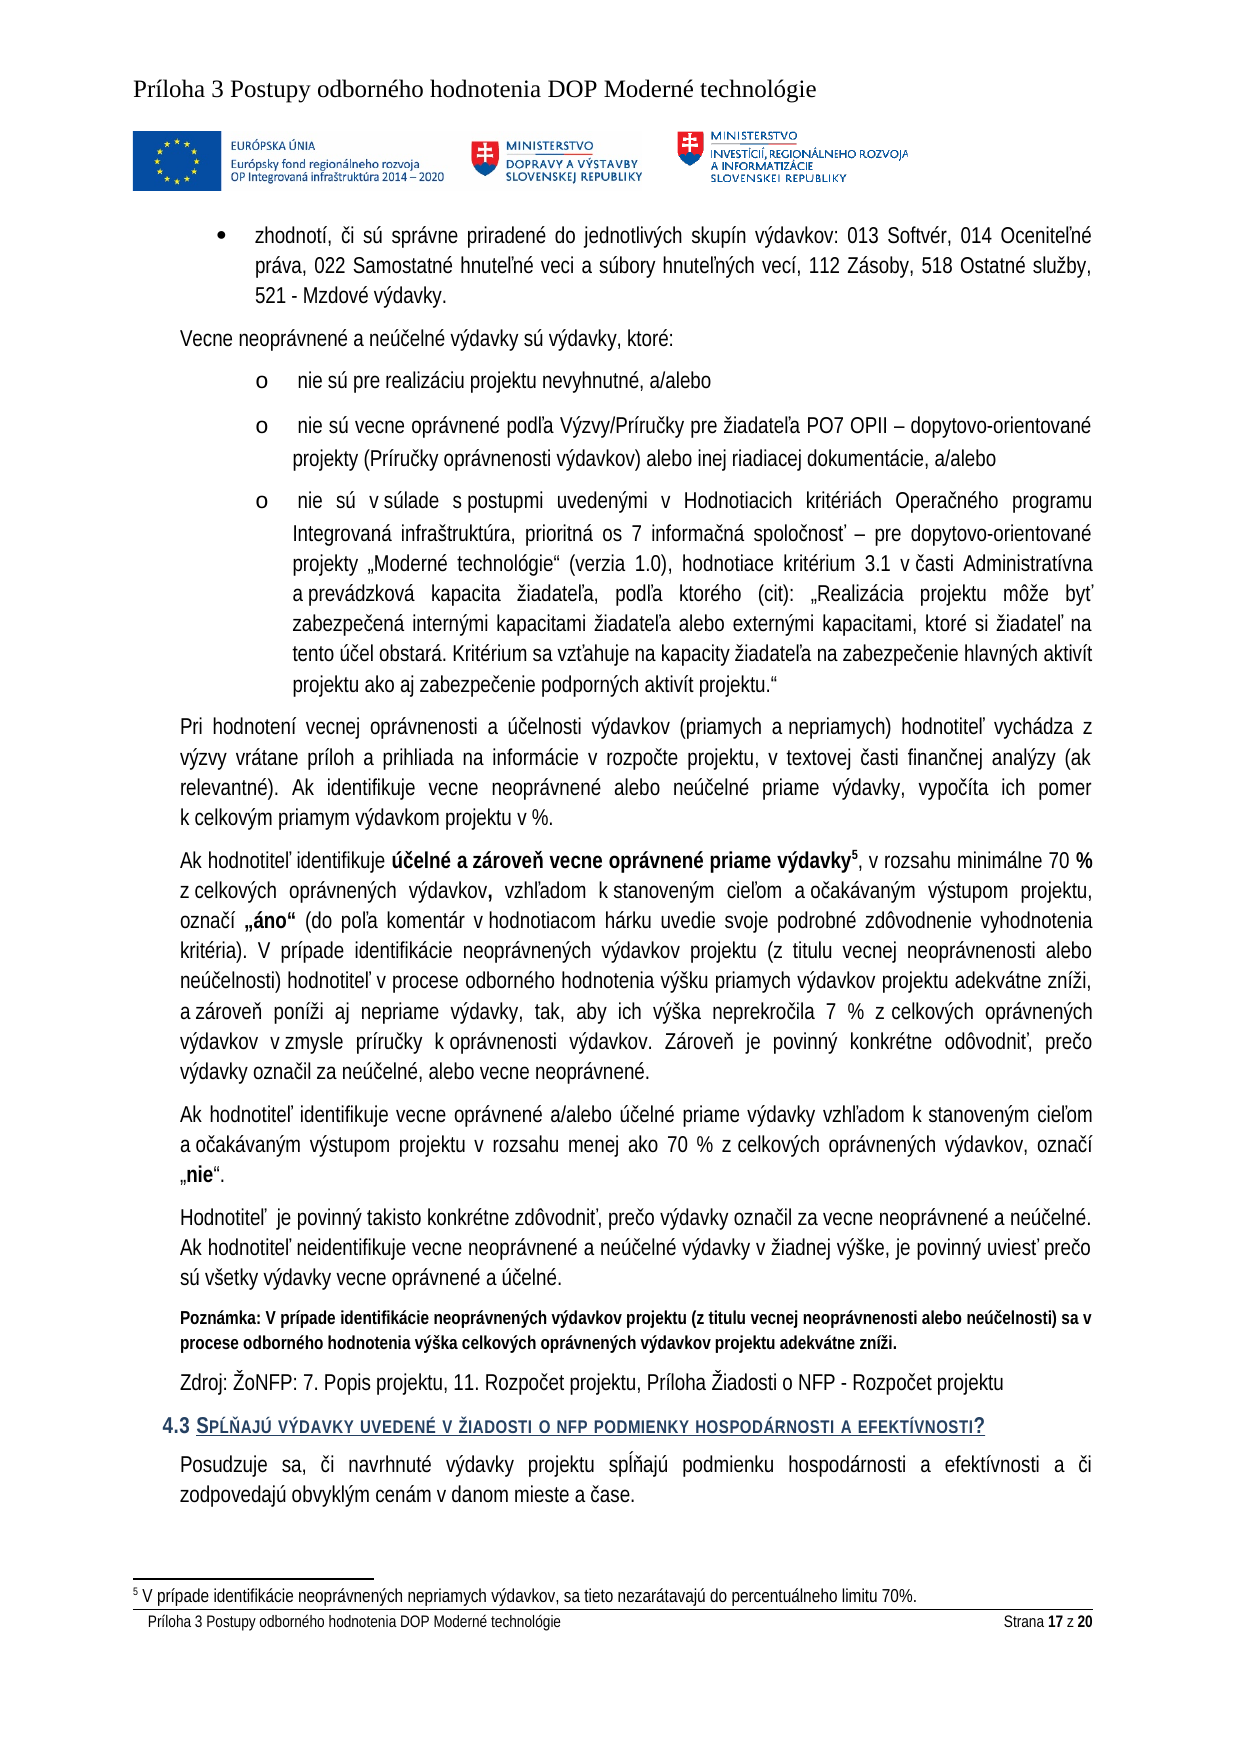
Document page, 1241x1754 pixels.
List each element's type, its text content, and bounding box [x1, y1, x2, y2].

text Posudzuje sa, či navrhnuté výdavky projektu spĺňajú podmienku hospodárnosti a efektívnosti a či zodpovedajú obvyklým cenám v danom mieste a čase. [180, 1451, 1093, 1507]
text Poznámka: V prípade identifikácie neoprávnených výdavkov projektu (z titulu vecnej neoprávnenosti alebo neúčelnosti) sa v procese odborného hodnotenia výška celkových oprávnených výdavkov projektu adekvátne zníži. [180, 1307, 1093, 1353]
picture [132, 131, 642, 191]
text Pri hodnotení vecnej oprávnenosti a účelnosti výdavkov (priamych a nepriamych) hodnotiteľ vychádza z výzvy vrátane príloh a prihliada na informácie v rozpočte projektu, v textovej časti finančnej analýzy (ak relevantné). Ak identifikuje vecne neoprávnené alebo neúčelné priame výdavky, vypočíta ich pomer k celkovým priamym výdavkom projektu v %. [180, 713, 1093, 830]
text Ak hodnotiteľ identifikuje účelné a zároveň vecne oprávnené priame výdavky, v rozsahu minimálne 70 % z celkových oprávnených výdavkov, vzhľadom k stanoveným cieľom a očakávaným výstupom projektu, označí „áno“ (do poľa komentár v hodnotiacom hárku uvedie svoje podrobné zdôvodnenie vyhodnotenia kritéria). V prípade identifikácie neoprávnených výdavkov projektu (z titulu vecnej neoprávnenosti alebo neúčelnosti) hodnotiteľ v procese odborného hodnotenia výšku priamych výdavkov projektu adekvátne zníži, a zároveň poníži aj nepriame výdavky, tak, aby ich výška neprekročila 7 % z celkových oprávnených výdavkov v zmysle príručky k oprávnenosti výdavkov. Zároveň je povinný konkrétne odôvodniť, prečo výdavky označil za neúčelné, alebo vecne neoprávnené. [180, 847, 1093, 1084]
text Vecne neoprávnené a neúčelné výdavky sú výdavky, ktoré: [180, 325, 1093, 351]
list nie sú v súlade s postupmi uvedenými v Hodnotiacich kritériách Operačného programu Integrovaná infraštruktúra, prioritná os 7 informačná spoločnosť – pre dopytovo-orientované projekty „Moderné technológie“ (verzia 1.0), hodnotiace kritérium 3.1 v časti Administratívna a prevádzková kapacita žiadateľa, podľa ktorého (cit): „Realizácia projektu môže byť zabezpečená internými kapacitami žiadateľa alebo externými kapacitami, ktoré si žiadateľ na tento účel obstará. Kritérium sa vzťahuje na kapacity žiadateľa na zabezpečenie hlavných aktivít projektu ako aj zabezpečenie podporných aktivít projektu.“ [255, 487, 1093, 697]
list 4.3 Spĺňajú výdavky uvedené v žiadosti o nfp podmienky hospodárnosti a efektívnosti? [162, 1412, 1093, 1438]
list nie sú vecne oprávnené podľa Výzvy/Príručky pre žiadateľa PO7 OPII – dopytovo-orientované projekty (Príručky oprávnenosti výdavkov) alebo inej riadiacej dokumentácie, a/alebo [255, 412, 1093, 471]
picture [676, 131, 908, 182]
text Zdroj: ŽoNFP: 7. Popis projektu, 11. Rozpočet projektu, Príloha Žiadosti o NFP - Rozpočet projektu [180, 1369, 1093, 1395]
list zhodnotí, či sú správne priradené do jednotlivých skupín výdavkov: 013 Softvér, 014 Oceniteľné práva, 022 Samostatné hnuteľné veci a súbory hnuteľných vecí, 112 Zásoby, 518 Ostatné služby, 521 - Mzdové výdavky. [217, 222, 1093, 308]
list nie sú pre realizáciu projektu nevyhnutné, a/alebo [255, 367, 1093, 396]
text Ak hodnotiteľ identifikuje vecne oprávnené a/alebo účelné priame výdavky vzhľadom k stanoveným cieľom a očakávaným výstupom projektu v rozsahu menej ako 70 % z celkových oprávnených výdavkov, označí „nie“. [180, 1101, 1093, 1187]
text Hodnotiteľ je povinný takisto konkrétne zdôvodniť, prečo výdavky označil za vecne neoprávnené a neúčelné. Ak hodnotiteľ neidentifikuje vecne neoprávnené a neúčelné výdavky v žiadnej výške, je povinný uviesť prečo sú všetky výdavky vecne oprávnené a účelné. [180, 1204, 1093, 1291]
